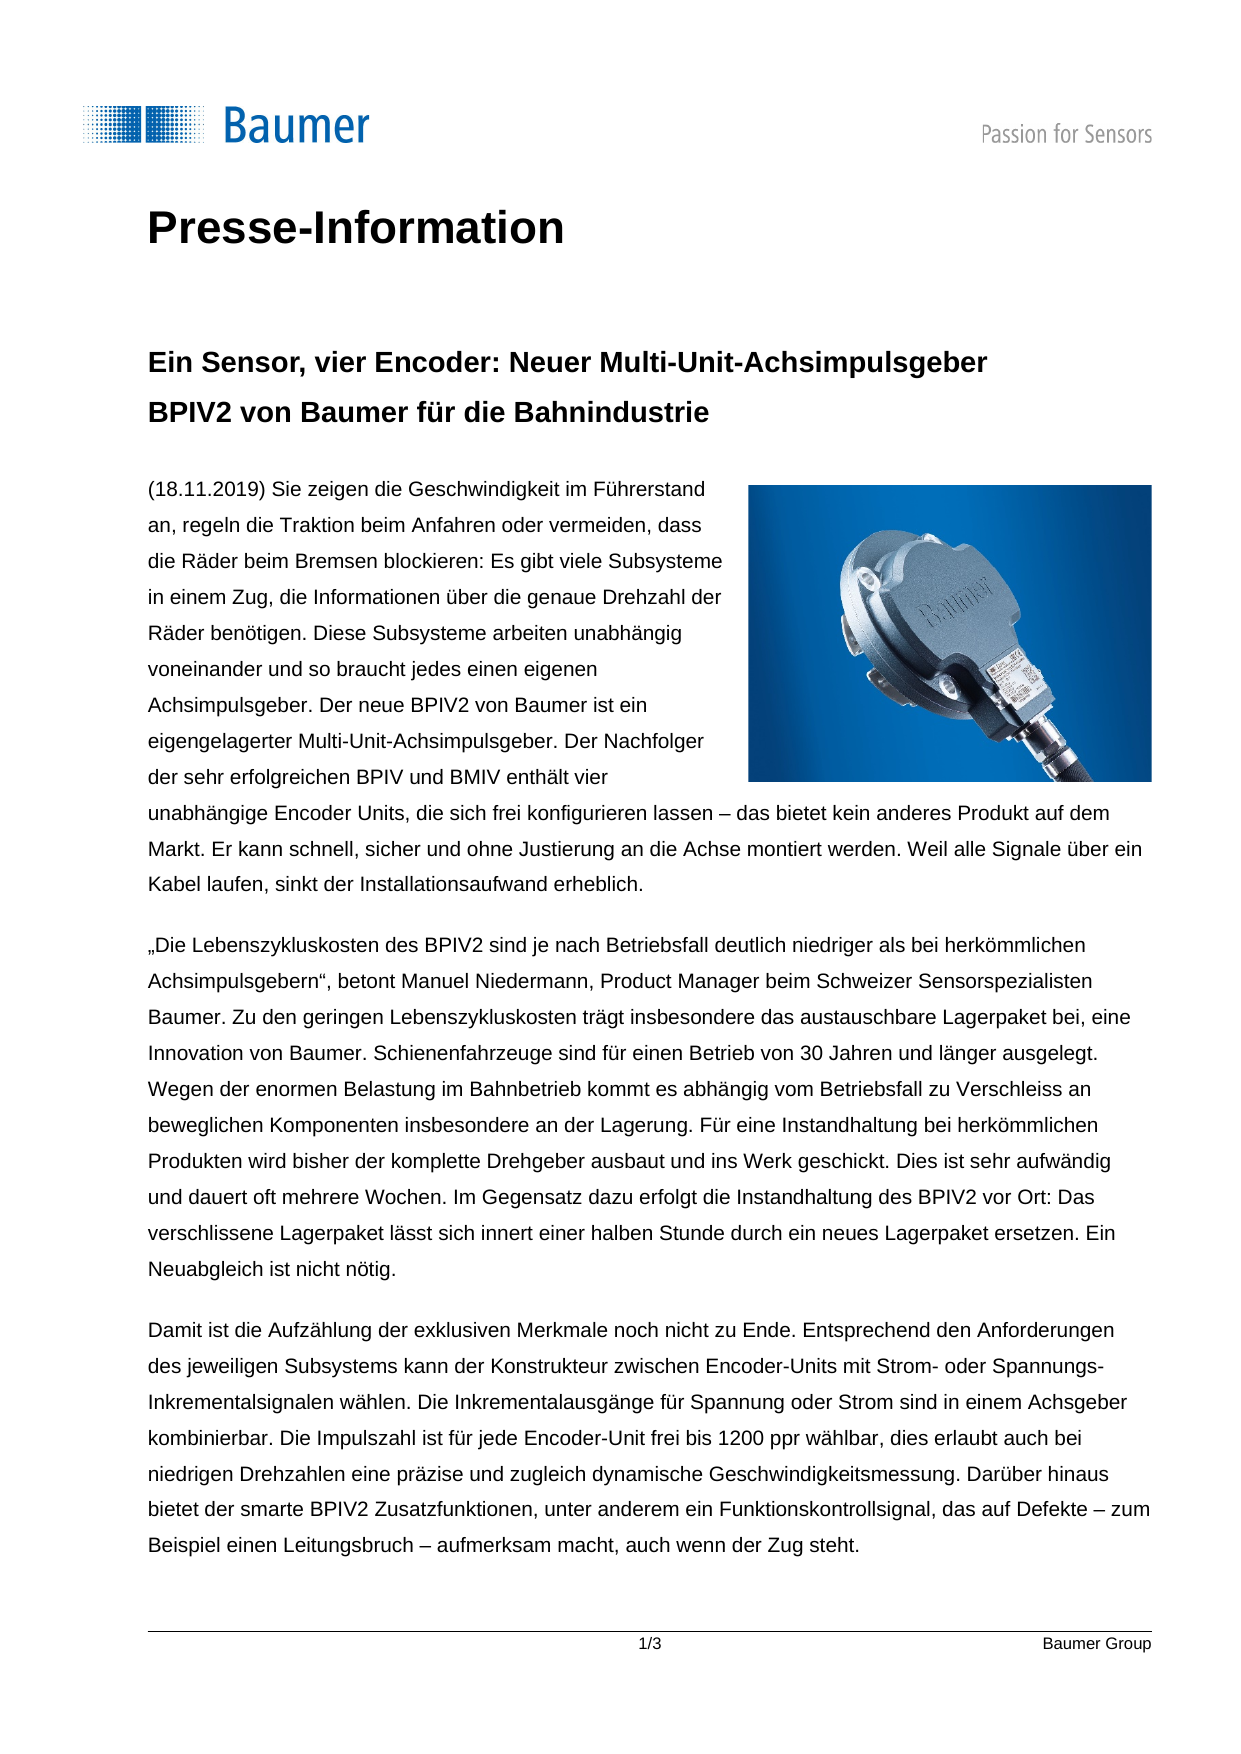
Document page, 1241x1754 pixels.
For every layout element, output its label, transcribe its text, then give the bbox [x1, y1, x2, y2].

picture [982, 123, 1152, 143]
text „Die Lebenszykluskosten des BPIV2 sind je nach Betriebsfall deutlich niedriger als bei herkömmlichen Achsimpulsgebern“, betont Manuel Niedermann, Product Manager beim Schweizer Sensorspezialisten Baumer. Zu den geringen Lebenszykluskosten trägt insbesondere das austauschbare Lagerpaket bei, eine Innovation von Baumer. Schienenfahrzeuge sind für einen Betrieb von 30 Jahren und länger ausgelegt. Wegen der enormen Belastung im Bahnbetrieb kommt es abhängig vom Betriebsfall zu Verschleiss an beweglichen Komponenten insbesondere an der Lagerung. Für eine Instandhaltung bei herkömmlichen Produkten wird bisher der komplette Drehgeber ausbaut und ins Werk geschickt. Dies ist sehr aufwändig und dauert oft mehrere Wochen. Im Gegensatz dazu erfolgt die Instandhaltung des BPIV2 vor Ort: Das verschlissene Lagerpaket lässt sich innert einer halben Stunde durch ein neues Lagerpaket ersetzen. Ein Neuabgleich ist nicht nötig. [148, 933, 1152, 1281]
text Damit ist die Aufzählung der exklusiven Merkmale noch nicht zu Ende. Entsprechend den Anforderungen des jeweiligen Subsystems kann der Konstrukteur zwischen Encoder-Units mit Strom- oder Spannungs-Inkrementalsignalen wählen. Die Inkrementalausgänge für Spannung oder Strom sind in einem Achsgeber kombinierbar. Die Impulszahl ist für jede Encoder-Unit frei bis 1200 ppr wählbar, dies erlaubt auch bei niedrigen Drehzahlen eine präzise und zugleich dynamische Geschwindigkeitsmessung. Darüber hinaus bietet der smarte BPIV2 Zusatzfunktionen, unter anderem ein Funktionskontrollsignal, das auf Defekte – zum Beispiel einen Leitungsbruch – aufmerksam macht, auch wenn der Zug steht. [148, 1318, 1152, 1557]
subtitle Presse-Information [148, 201, 1152, 253]
picture [83, 106, 370, 143]
text Ein Sensor, vier Encoder: Neuer Multi-Unit-Achsimpulsgeber BPIV2 von Baumer für die Bahnindustrie [148, 345, 1152, 465]
picture [748, 485, 1152, 782]
